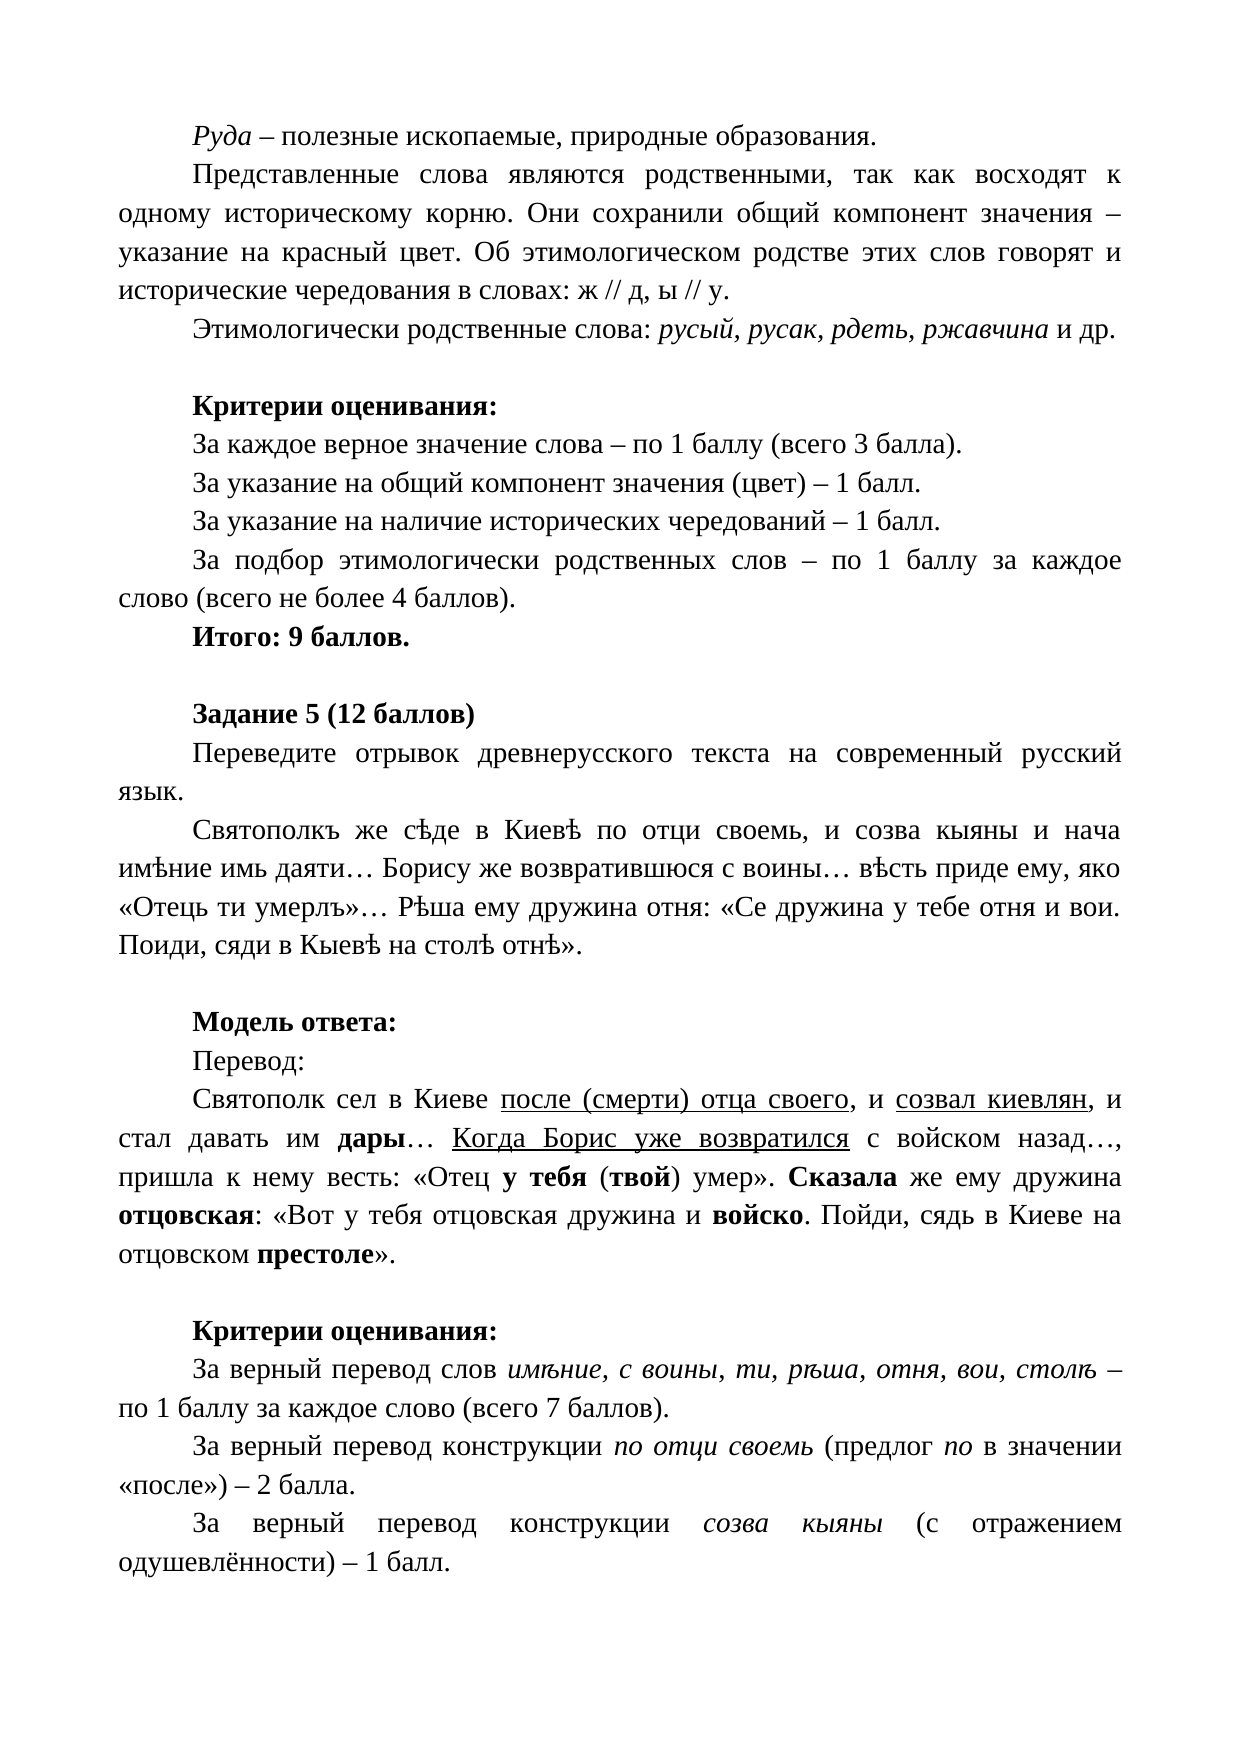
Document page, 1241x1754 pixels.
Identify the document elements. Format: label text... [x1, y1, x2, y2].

text За указание на общий компонент значения (цвет) – 1 балл. [118, 465, 1122, 498]
text За каждое верное значение слова – по 1 баллу (всего 3 балла). [118, 426, 1122, 460]
text Руда – полезные ископаемые, природные образования. [118, 118, 1122, 152]
text За подбор этимологически родственных слов – по 1 баллу за каждое слово (всего не более 4 баллов). [118, 542, 1122, 614]
text Этимологически родственные слова: русый, русак, рдеть, ржавчина и др. [118, 311, 1122, 344]
text За указание на наличие исторических чередований – 1 балл. [118, 503, 1122, 537]
text Итого: 9 баллов. [118, 619, 1122, 653]
text Святополк сел в Киеве после (смерти) отца своего, и созвал киевлян, и стал давать им дары… Когда Борис уже возвратился с войском назад…, пришла к нему весть: «Отец у тебя (твой) умер». Сказала же ему дружина отцовская: «Вот у тебя отцовская дружина и войско. Пойди, сядь в Киеве на отцовском престоле». [118, 1082, 1122, 1269]
text Критерии оценивания: [118, 388, 1122, 421]
text Модель ответа: [118, 1004, 1122, 1038]
text За верный перевод конструкции по отци своемь (предлог по в значении «после») – 2 балла. [118, 1428, 1122, 1501]
text За верный перевод конструкции созва кыяны (с отражением одушевлённости) – 1 балл. [118, 1506, 1122, 1578]
text За верный перевод слов имѣние, с воины, ти, рѣша, отня, вои, столѣ – по 1 баллу за каждое слово (всего 7 баллов). [118, 1351, 1122, 1423]
text Перевод: [118, 1043, 1122, 1077]
text Критерии оценивания: [118, 1313, 1122, 1346]
text Представленные слова являются родственными, так как восходят к одному историческому корню. Они сохранили общий компонент значения – указание на красный цвет. Об этимологическом родстве этих слов говорят и исторические чередования в словах: ж // д, ы // у. [118, 157, 1122, 306]
text Задание 5 (12 баллов) [118, 696, 1122, 730]
text Святополкъ же сѣде в Киевѣ по отци своемь, и созва кыяны и нача имѣние имь даяти… Борису же возвратившюся с воины… вѣсть приде ему, яко «Отець ти умерлъ»… Рѣша ему дружина отня: «Се дружина у тебе отня и вои. Поиди, сяди в Кыевѣ на столѣ отнѣ». [118, 812, 1122, 961]
text Переведите отрывок древнерусского текста на современный русский язык. [118, 735, 1122, 807]
